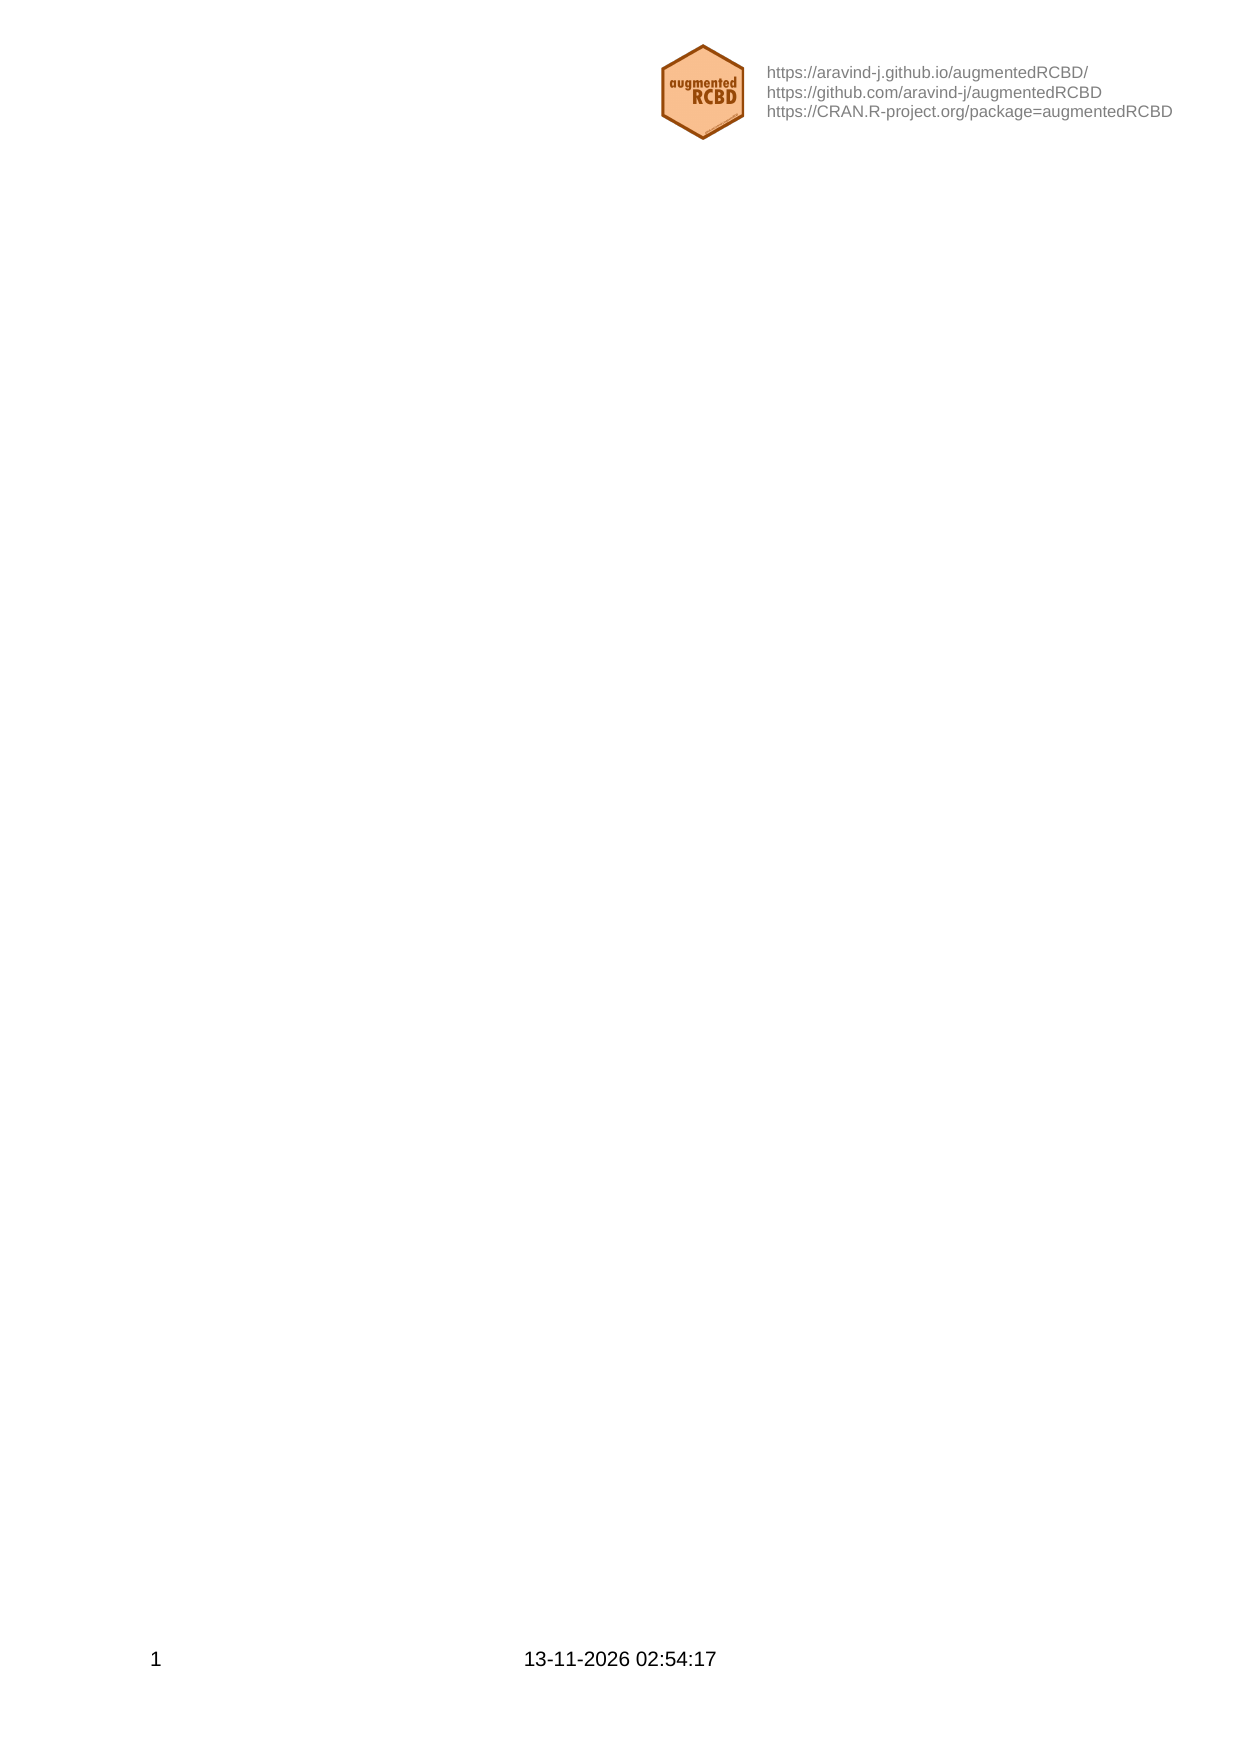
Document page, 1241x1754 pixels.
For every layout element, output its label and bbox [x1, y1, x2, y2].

picture [661, 44, 745, 140]
